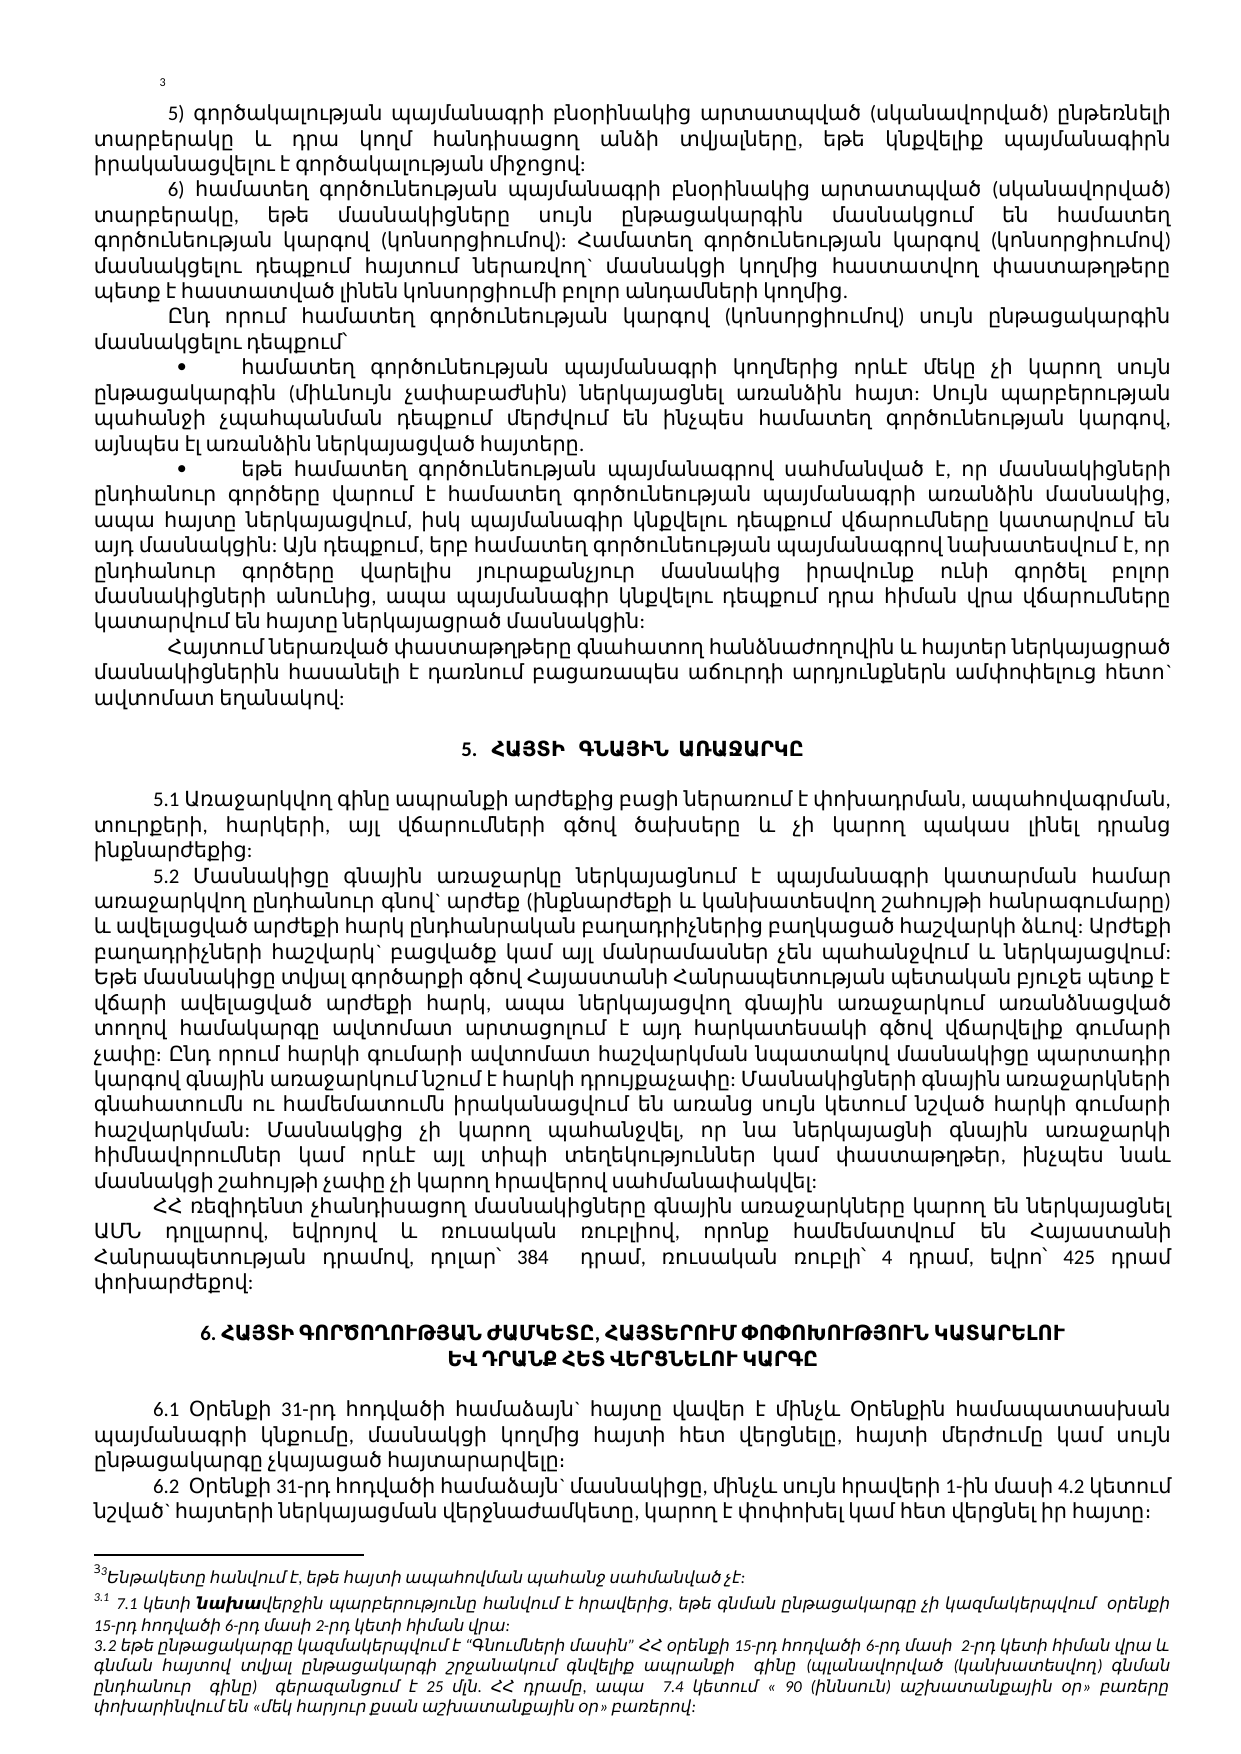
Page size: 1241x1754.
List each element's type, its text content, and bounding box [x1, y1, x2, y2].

text 5) գործակալության պայմանագրի բնօրինակից արտատպված (սկանավորված) ընթեռնելի տարբերակը և դրա կողմ հանդիսացող անձի տվյալները, եթե կնքվելիք պայմանագիրն իրականացվելու է գործակալության միջոցով: [94, 100, 1171, 177]
text ՀՀ ռեզիդենտ չհանդիսացող մասնակիցները գնային առաջարկները կարող են ներկայացնել ԱՄՆ դոլլարով, եվրոյով և ռուսական ռուբլիով, որոնք համեմատվում են Հայաստանի Հանրապետության դրամով, դոլար՝ 384 դրամ, ռուսական ռուբլի՝ 4 դրամ, եվրո՝ 425 դրամ փոխարժեքով: [94, 1193, 1171, 1295]
text Ընդ որում համատեղ գործունեության կարգով (կոնսորցիումով) սույն ընթացակարգին մասնակցելու դեպքում՝ [94, 304, 1171, 354]
list համատեղ գործունեության պայմանագրի կողմերից որևէ մեկը չի կարող սույն ընթացակարգին (միևնույն չափաբաժնին) ներկայացնել առանձին հայտ: Սույն պարբերության պահանջի չպահպանման դեպքում մերժվում են ինչպես համատեղ գործունեության կարգով, այնպես էլ առանձին ներկայացված հայտերը. [94, 354, 1171, 456]
text 3 [94, 75, 1171, 100]
list եթե համատեղ գործունեության պայմանագրով սահմանված է, որ մասնակիցների ընդհանուր գործերը վարում է համատեղ գործունեության պայմանագրի առանձին մասնակից, ապա հայտը ներկայացվում, իսկ պայմանագիր կնքվելու դեպքում վճարումները կատարվում են այդ մասնակցին: Այն դեպքում, երբ համատեղ գործունեության պայմանագրով նախատեսվում է, որ ընդհանուր գործերը վարելիս յուրաքանչյուր մասնակից իրավունք ունի գործել բոլոր մասնակիցների անունից, ապա պայմանագիր կնքվելու դեպքում դրա հիման վրա վճարումները կատարվում են հայտը ներկայացրած մասնակցին: [94, 456, 1171, 634]
text 6. ՀԱՅՏԻ ԳՈՐԾՈՂՈՒԹՅԱՆ ԺԱՄԿԵՏԸ, ՀԱՅՏԵՐՈՒՄ ՓՈՓՈԽՈՒԹՅՈՒՆ ԿԱՏԱՐԵԼՈՒ [94, 1320, 1171, 1346]
text 6) համատեղ գործունեության պայմանագրի բնօրինակից արտատպված (սկանավորված) տարբերակը, եթե մասնակիցները սույն ընթացակարգին մասնակցում են համատեղ գործունեության կարգով (կոնսորցիումով): Համատեղ գործունեության կարգով (կոնսորցիումով) մասնակցելու դեպքում հայտում ներառվող` մասնակցի կողմից հաստատվող փաստաթղթերը պետք է հաստատված լինեն կոնսորցիումի բոլոր անդամների կողմից. [94, 177, 1171, 304]
text ԵՎ ԴՐԱՆՔ ՀԵՏ ՎԵՐՑՆԵԼՈՒ ԿԱՐԳԸ [94, 1346, 1171, 1371]
text 6.2 Օրենքի 31-րդ հոդվածի համաձայն` մասնակիցը, մինչև սույն հրավերի 1-ին մասի 4.2 կետում նշված` հայտերի ներկայացման վերջնաժամկետը, կարող է փոփոխել կամ հետ վերցնել իր հայտը։ [94, 1473, 1171, 1524]
text 5. ՀԱՅՏԻ ԳՆԱՅԻՆ ԱՌԱՋԱՐԿԸ [94, 736, 1171, 761]
text Հայտում ներառված փաստաթղթերը գնահատող հանձնաժողովին և հայտեր ներկայացրած մասնակիցներին հասանելի է դառնում բացառապես աճուրդի արդյունքներն ամփոփելուց հետո` ավտոմատ եղանակով: [94, 634, 1171, 710]
text 5.2 Մասնակիցը գնային առաջարկը ներկայացնում է պայմանագրի կատարման համար առաջարկվող ընդհանուր գնով` արժեք (ինքնարժեքի և կանխատեսվող շահույթի հանրագումարը) և ավելացված արժեքի հարկ ընդհանրական բաղադրիչներից բաղկացած հաշվարկի ձևով: Արժեքի բաղադրիչների հաշվարկ` բացվածք կամ այլ մանրամասներ չեն պահանջվում և ներկայացվում: Եթե մասնակիցը տվյալ գործարքի գծով Հայաստանի Հանրապետության պետական բյուջե պետք է վճարի ավելացված արժեքի հարկ, ապա ներկայացվող գնային առաջարկում առանձնացված տողով համակարգը ավտոմատ արտացոլում է այդ հարկատեսակի գծով վճարվելիք գումարի չափը: Ընդ որում հարկի գումարի ավտոմատ հաշվարկման նպատակով մասնակիցը պարտադիր կարգով գնային առաջարկում նշում է հարկի դրույքաչափը: Մասնակիցների գնային առաջարկների գնահատումն ու համեմատումն իրականացվում են առանց սույն կետում նշված հարկի գումարի հաշվարկման: Մասնակցից չի կարող պահանջվել, որ նա ներկայացնի գնային առաջարկի հիմնավորումներ կամ որևէ այլ տիպի տեղեկություններ կամ փաստաթղթեր, ինչպես նաև մասնակցի շահույթի չափը չի կարող հրավերով սահմանափակվել: [94, 863, 1171, 1193]
text 6.1 Օրենքի 31-րդ հոդվածի համաձայն` հայտը վավեր է մինչև Օրենքին համապատասխան պայմանագրի կնքումը, մասնակցի կողմից հայտի հետ վերցնելը, հայտի մերժումը կամ սույն ընթացակարգը չկայացած հայտարարվելը։ [94, 1397, 1171, 1473]
text 5.1 Առաջարկվող գինը ապրանքի արժեքից բացի ներառում է փոխադրման, ապահովագրման, տուրքերի, հարկերի, այլ վճարումների գծով ծախսերը և չի կարող պակաս լինել դրանց ինքնարժեքից: [94, 787, 1171, 863]
